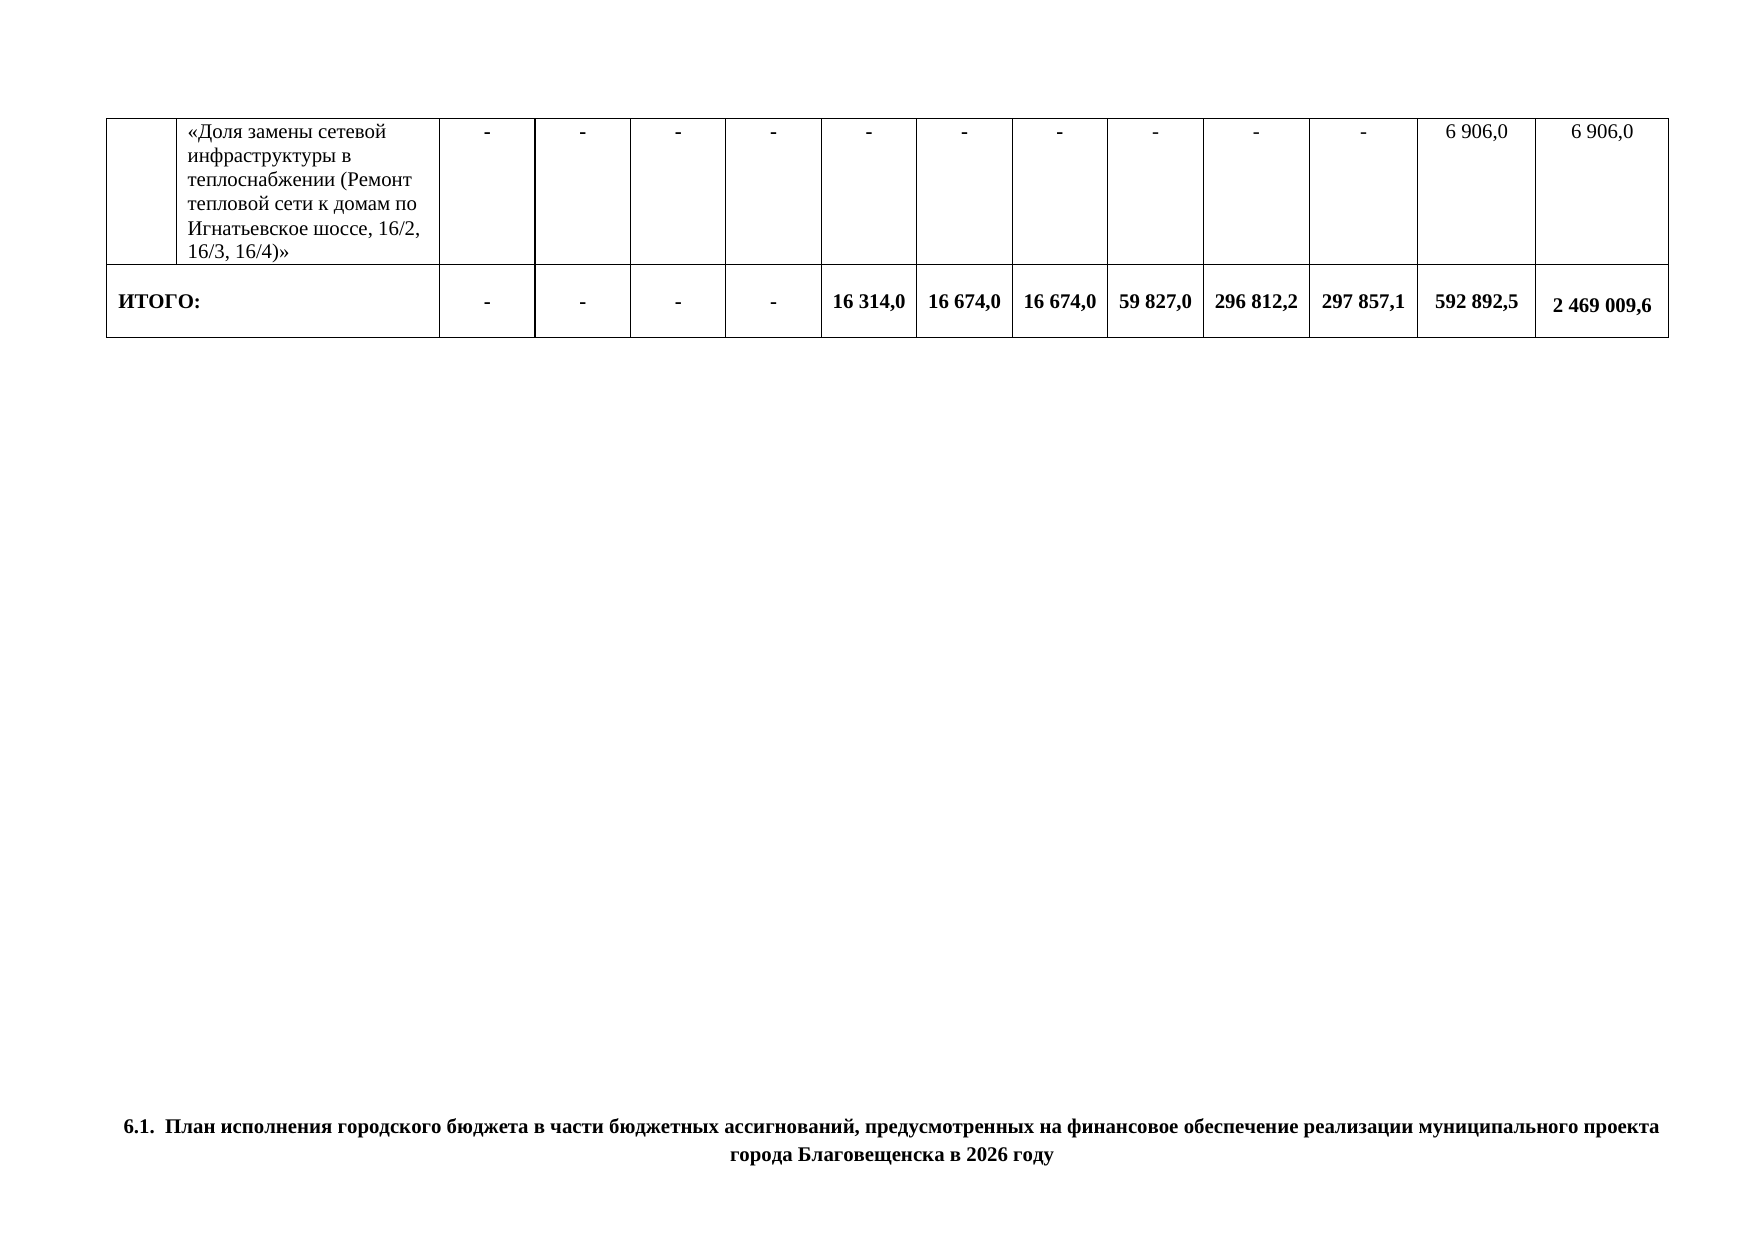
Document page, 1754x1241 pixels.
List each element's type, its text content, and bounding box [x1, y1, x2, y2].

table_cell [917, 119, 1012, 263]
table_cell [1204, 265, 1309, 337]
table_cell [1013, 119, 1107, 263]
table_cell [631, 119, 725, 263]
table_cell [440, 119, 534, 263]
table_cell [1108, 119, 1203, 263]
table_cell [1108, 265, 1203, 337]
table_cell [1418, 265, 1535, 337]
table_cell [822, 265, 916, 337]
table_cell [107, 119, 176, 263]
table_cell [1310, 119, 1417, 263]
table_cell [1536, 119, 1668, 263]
text 6.1. План исполнения городского бюджета в части бюджетных ассигнований, предусмотренных на финансовое обеспечение реализации муниципального проекта города Благовещенска в 2026 году [118, 1114, 1665, 1166]
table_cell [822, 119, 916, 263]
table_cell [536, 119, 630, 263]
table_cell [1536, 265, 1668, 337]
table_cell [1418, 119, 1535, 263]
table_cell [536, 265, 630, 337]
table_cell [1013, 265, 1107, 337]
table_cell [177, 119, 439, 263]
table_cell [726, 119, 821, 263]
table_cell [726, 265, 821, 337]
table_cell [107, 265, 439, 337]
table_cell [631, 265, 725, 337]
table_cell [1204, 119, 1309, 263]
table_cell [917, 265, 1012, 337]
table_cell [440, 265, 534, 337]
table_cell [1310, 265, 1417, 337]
